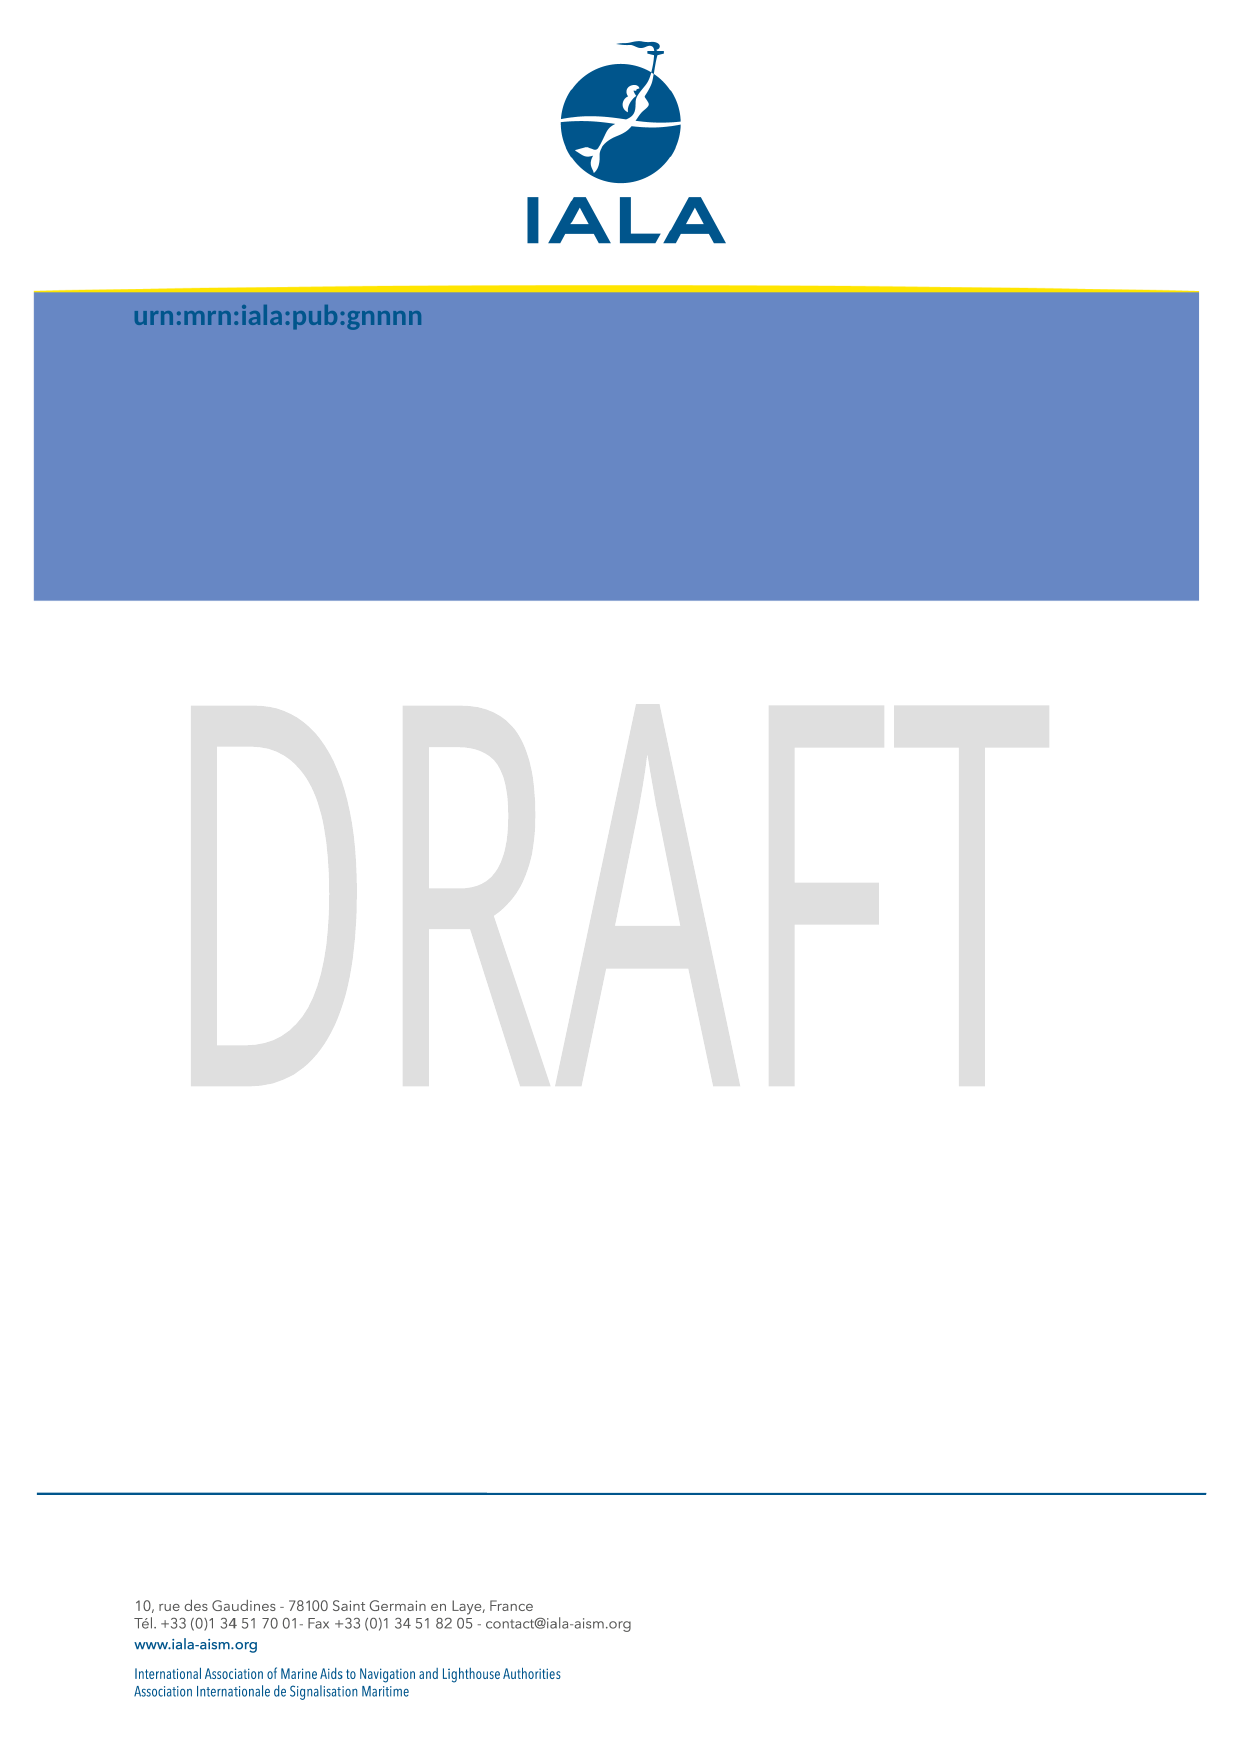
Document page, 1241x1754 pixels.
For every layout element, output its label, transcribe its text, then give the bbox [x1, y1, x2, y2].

text urn:mrn:iala:pub:gnnnn [133, 297, 1107, 332]
picture [128, 1595, 662, 1714]
picture [0, 29, 1238, 612]
